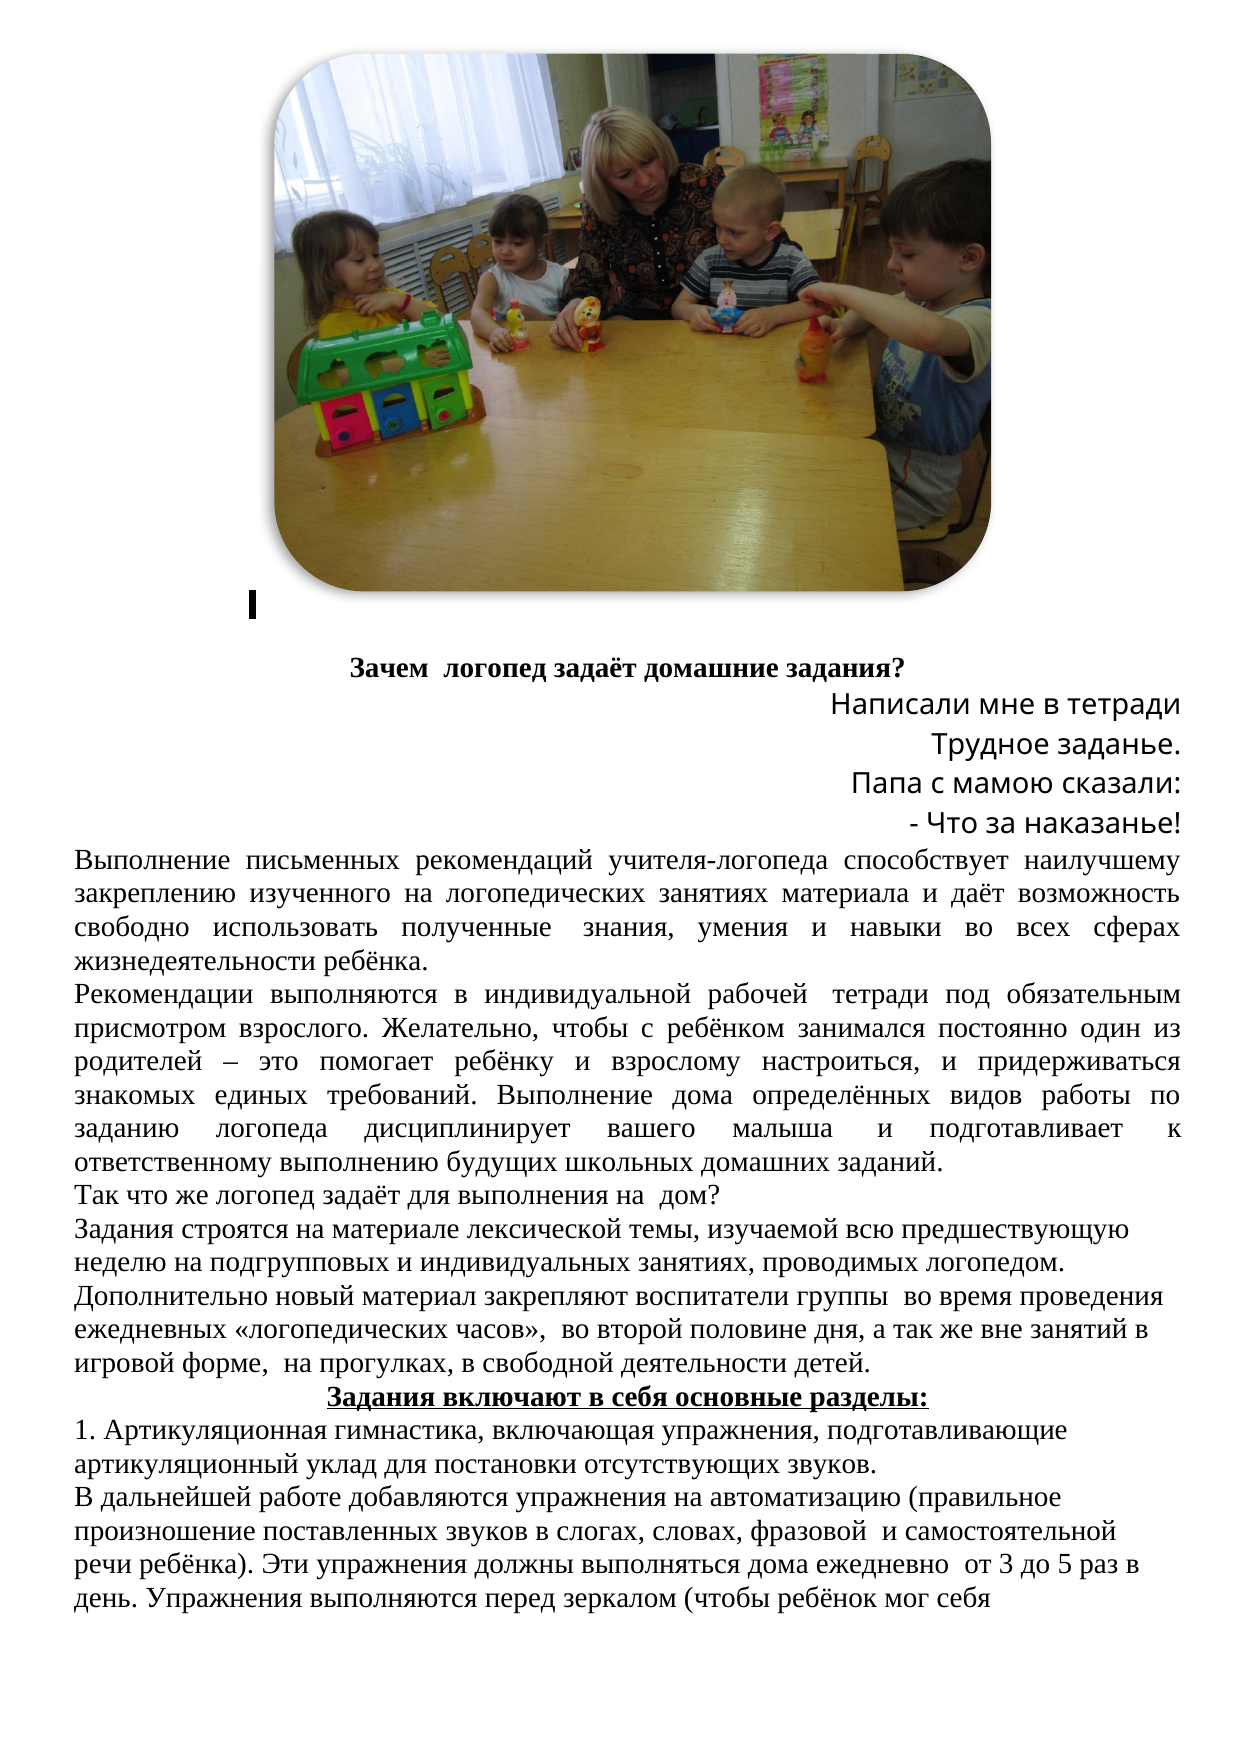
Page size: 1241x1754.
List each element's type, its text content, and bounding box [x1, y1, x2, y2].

text Задания строятся на материале лексической темы, изучаемой всю предшествующую неделю на подгрупповых и индивидуальных занятиях, проводимых логопедом. Дополнительно новый материал закрепляют воспитатели группы во время проведения ежедневных «логопедических часов», во второй половине дня, а так же вне занятий в игровой форме, на прогулках, в свободной деятельности детей. [74, 1211, 1181, 1379]
text Так что же логопед задаёт для выполнения на дом? [74, 1177, 1181, 1211]
text 1. Артикуляционная гимнастика, включающая упражнения, подготавливающие артикуляционный уклад для постановки отсутствующих звуков. [74, 1412, 1181, 1479]
picture [274, 53, 992, 592]
text Написали мне в тетради Трудное заданье. Папа с мамою сказали: - Что за наказанье! [74, 683, 1181, 842]
text Выполнение письменных рекомендаций учителя-логопеда способствует наилучшему закреплению изученного на логопедических занятиях материала и даёт возможность свободно использовать полученные знания, умения и навыки во всех сферах жизнедеятельности ребёнка. [74, 842, 1181, 976]
text Задания включают в себя основные разделы: [74, 1379, 1181, 1412]
text Зачем логопед задаёт домашние задания? [74, 648, 1181, 683]
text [74, 1479, 1181, 1613]
text Рекомендации выполняются в индивидуальной рабочей тетради под обязательным присмотром взрослого. Желательно, чтобы с ребёнком занимался постоянно один из родителей – это помогает ребёнку и взрослому настроиться, и придерживаться знакомых единых требований. Выполнение дома определённых видов работы по заданию логопеда дисциплинирует вашего малыша и подготавливает к ответственному выполнению будущих школьных домашних заданий. [74, 976, 1181, 1177]
